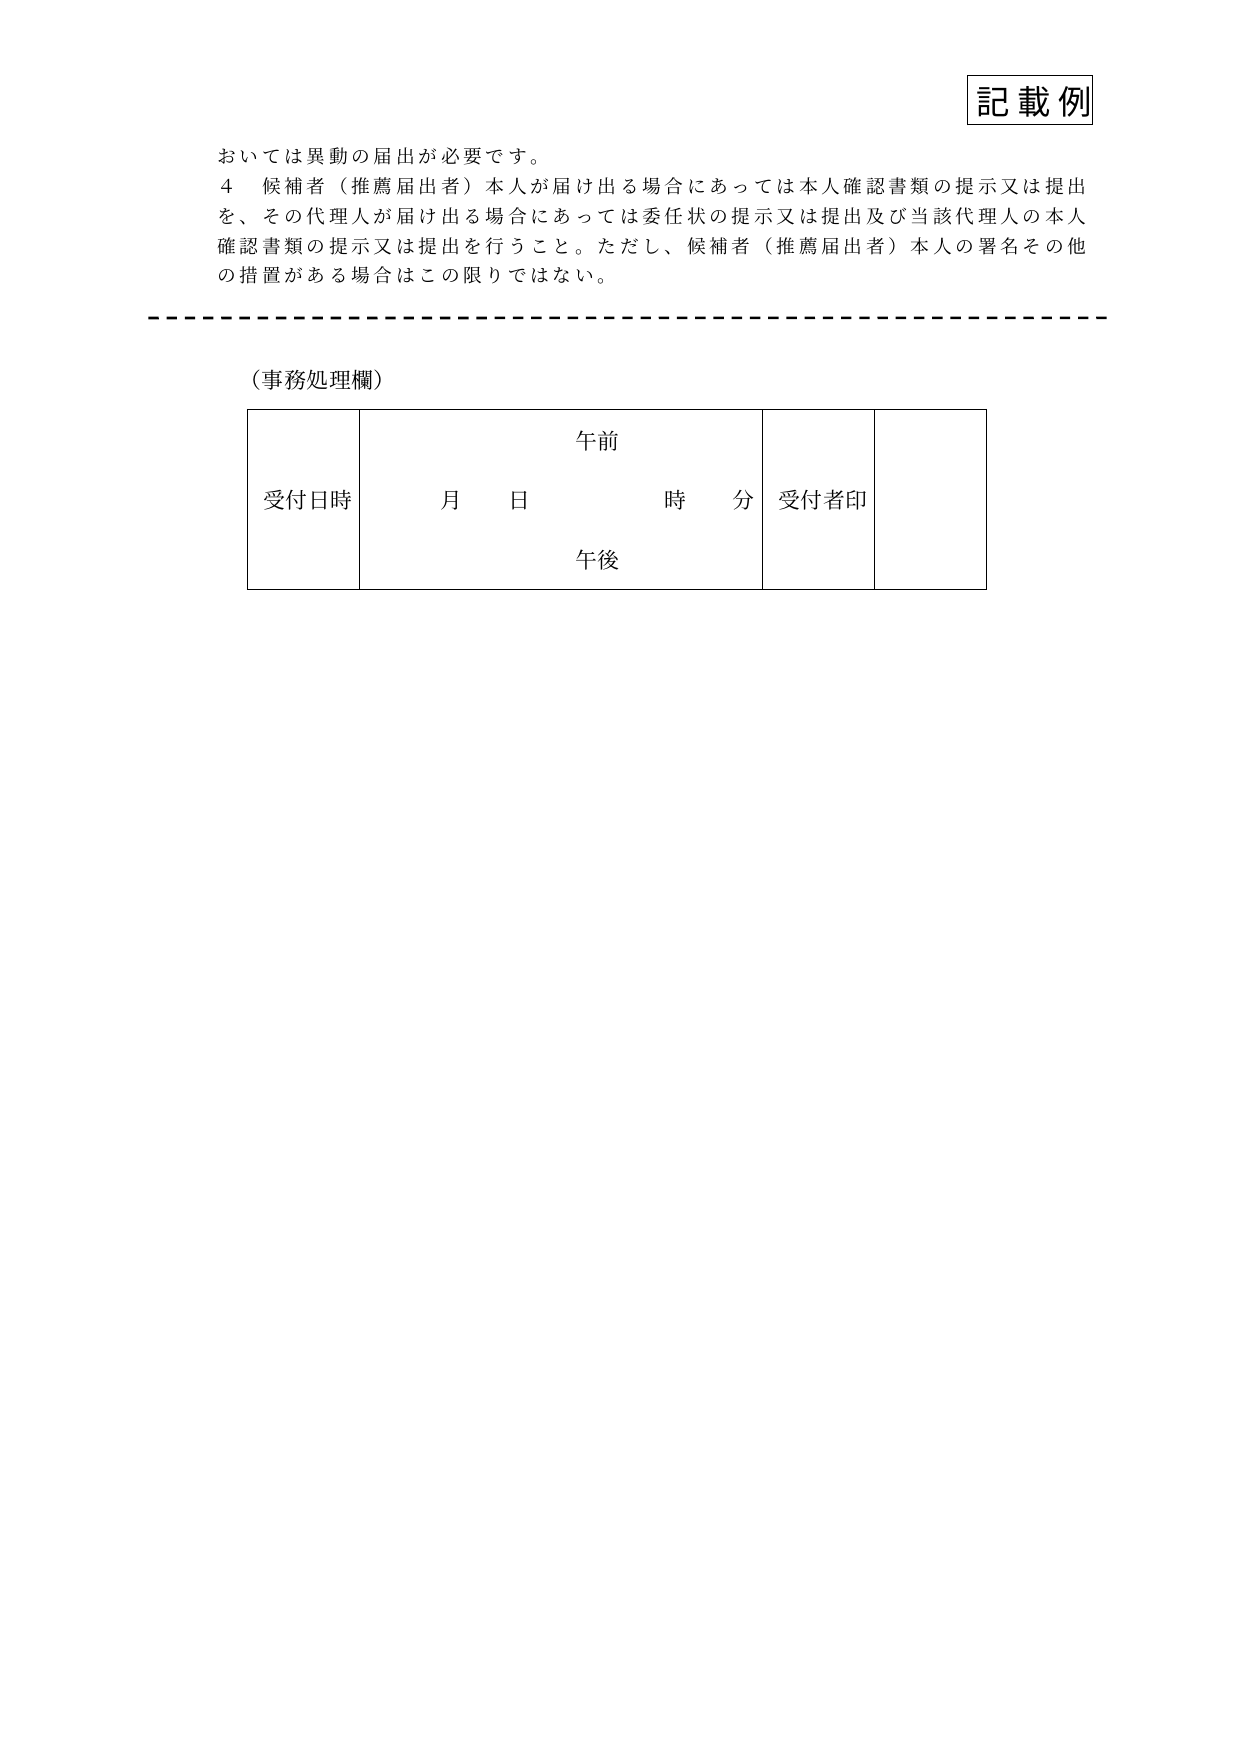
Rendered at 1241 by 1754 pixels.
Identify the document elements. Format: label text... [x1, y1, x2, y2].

table_header 午前 月 日 時 分 午後 [360, 410, 762, 589]
table_header [875, 410, 986, 589]
table_header 受付日時 [248, 410, 359, 589]
text ４ 候補者（推薦届出者）本人が届け出る場合にあっては本人確認書類の提示又は提出を、その代理人が届け出る場合にあっては委任状の提示又は提出及び当該代理人の本人確認書類の提示又は提出を行うこと。ただし、候補者（推薦届出者）本人の署名その他の措置がある場合はこの限りではない。 [195, 171, 1090, 290]
table_header 受付者印 [763, 410, 874, 589]
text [195, 141, 1090, 171]
text （事務処理欄） [150, 349, 1090, 409]
